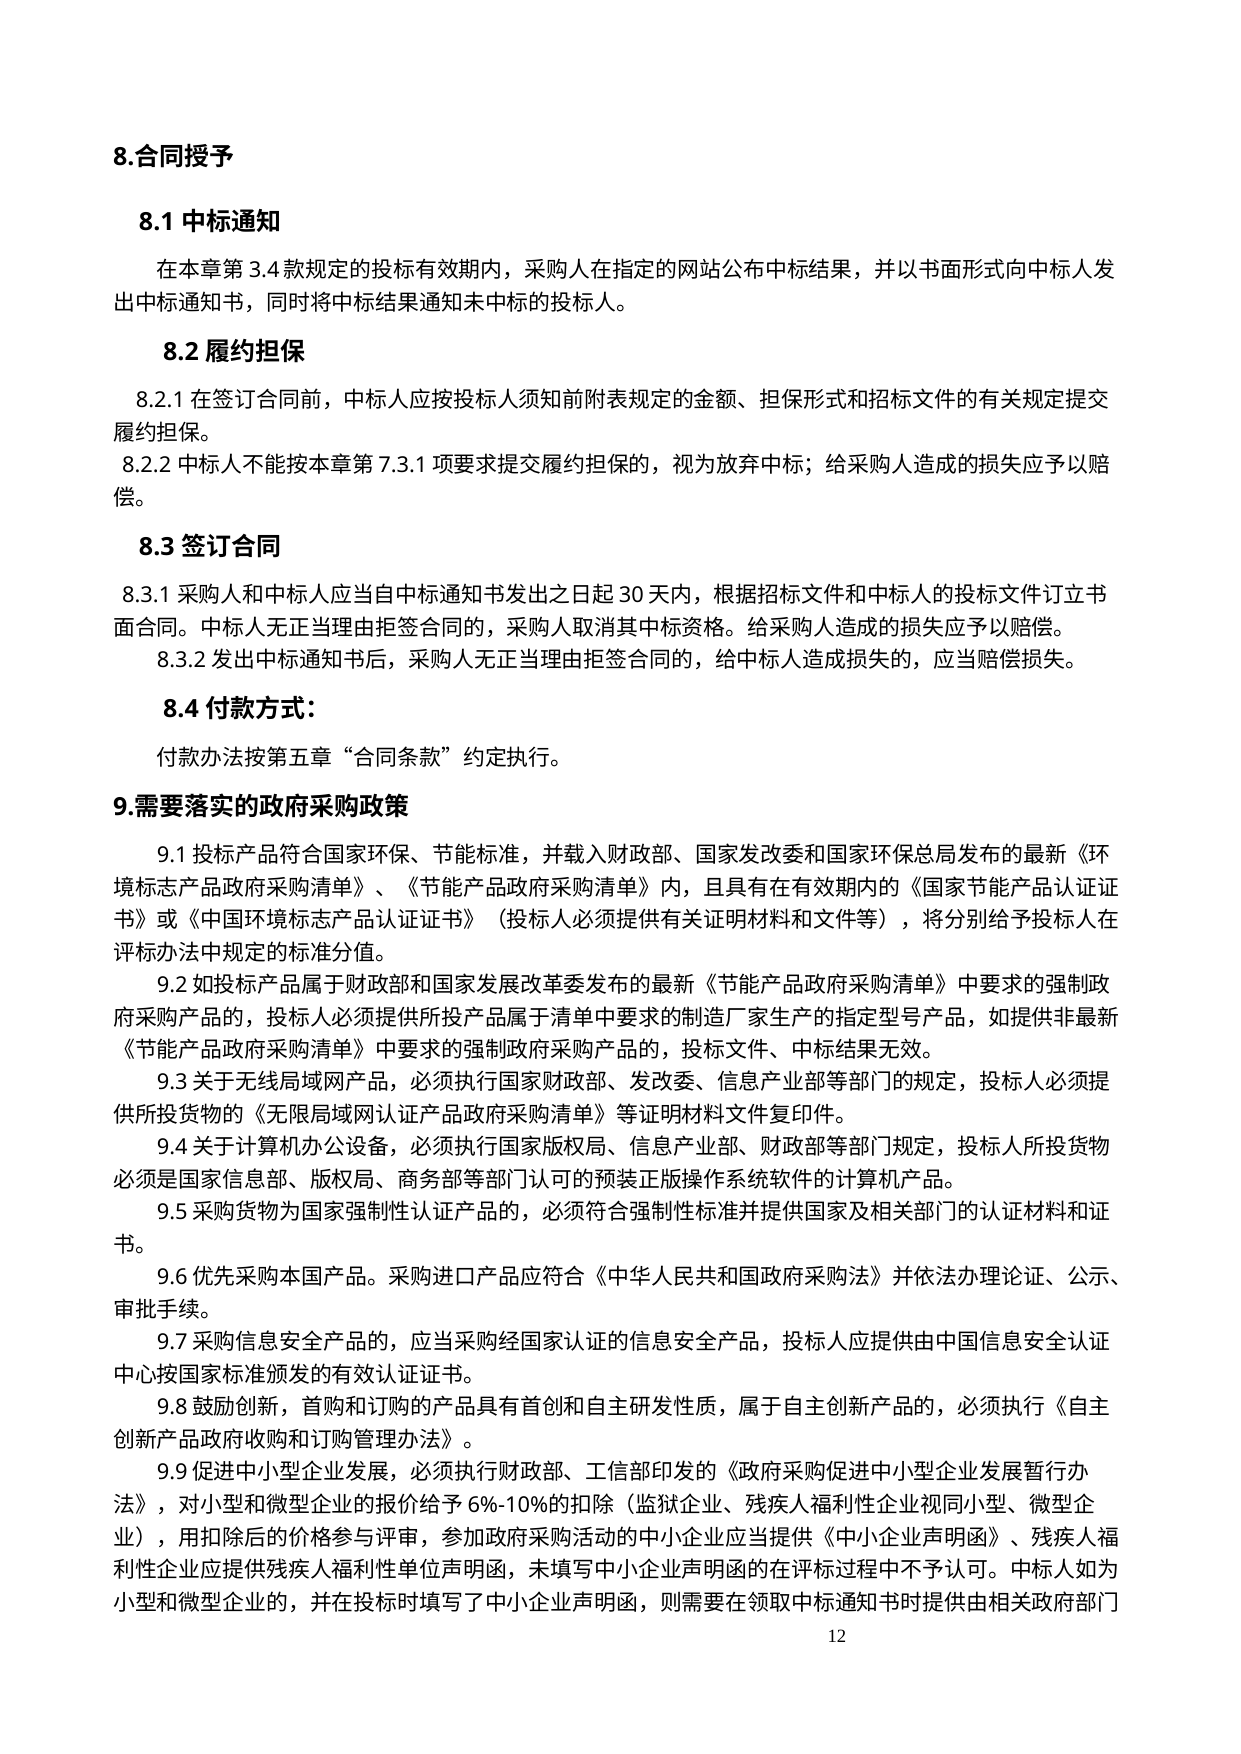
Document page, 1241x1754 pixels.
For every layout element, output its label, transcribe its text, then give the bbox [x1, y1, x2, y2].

text 9.7采购信息安全产品的，应当采购经国家认证的信息安全产品，投标人应提供由中国信息安全认证中心按国家标准颁发的有效认证证书。 [113, 1324, 1127, 1389]
text 9.5采购货物为国家强制性认证产品的，必须符合强制性标准并提供国家及相关部门的认证材料和证书。 [113, 1194, 1127, 1259]
text 8.2.2 中标人不能按本章第7.3.1项要求提交履约担保的，视为放弃中标；给采购人造成的损失应予以赔偿。 [82, 447, 1127, 512]
text 9.8鼓励创新，首购和订购的产品具有首创和自主研发性质，属于自主创新产品的，必须执行《自主创新产品政府收购和订购管理办法》。 [113, 1389, 1127, 1454]
text 9.3关于无线局域网产品，必须执行国家财政部、发改委、信息产业部等部门的规定，投标人必须提供所投货物的《无限局域网认证产品政府采购清单》等证明材料文件复印件。 [113, 1064, 1127, 1129]
text 8.1 中标通知 [113, 187, 1127, 252]
text 8.4 付款方式： [113, 674, 1127, 739]
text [113, 1454, 1127, 1617]
text 8.3.1 采购人和中标人应当自中标通知书发出之日起30天内，根据招标文件和中标人的投标文件订立书面合同。中标人无正当理由拒签合同的，采购人取消其中标资格。给采购人造成的损失应予以赔偿。 [82, 577, 1127, 642]
text 付款办法按第五章“合同条款”约定执行。 [113, 739, 1127, 772]
text 9.1投标产品符合国家环保、节能标准，并载入财政部、国家发改委和国家环保总局发布的最新《环境标志产品政府采购清单》、《节能产品政府采购清单》内，且具有在有效期内的《国家节能产品认证证书》或《中国环境标志产品认证证书》（投标人必须提供有关证明材料和文件等），将分别给予投标人在评标办法中规定的标准分值。 [113, 837, 1127, 967]
text 8.2 履约担保 [113, 317, 1127, 382]
text 9.2如投标产品属于财政部和国家发展改革委发布的最新《节能产品政府采购清单》中要求的强制政府采购产品的，投标人必须提供所投产品属于清单中要求的制造厂家生产的指定型号产品，如提供非最新《节能产品政府采购清单》中要求的强制政府采购产品的，投标文件、中标结果无效。 [113, 967, 1127, 1064]
text 9.6优先采购本国产品。采购进口产品应符合《中华人民共和国政府采购法》并依法办理论证、公示、审批手续。 [113, 1259, 1127, 1324]
text 8.3.2 发出中标通知书后，采购人无正当理由拒签合同的，给中标人造成损失的，应当赔偿损失。 [113, 642, 1127, 674]
subtitle 8.合同授予 [113, 122, 1127, 187]
text 8.2.1 在签订合同前，中标人应按投标人须知前附表规定的金额、担保形式和招标文件的有关规定提交履约担保。 [113, 382, 1127, 447]
text 在本章第3.4款规定的投标有效期内，采购人在指定的网站公布中标结果，并以书面形式向中标人发出中标通知书，同时将中标结果通知未中标的投标人。 [113, 252, 1127, 317]
text 8.3 签订合同 [113, 512, 1127, 577]
text 9.4关于计算机办公设备，必须执行国家版权局、信息产业部、财政部等部门规定，投标人所投货物必须是国家信息部、版权局、商务部等部门认可的预装正版操作系统软件的计算机产品。 [113, 1129, 1127, 1194]
subtitle 9.需要落实的政府采购政策 [113, 772, 1127, 837]
